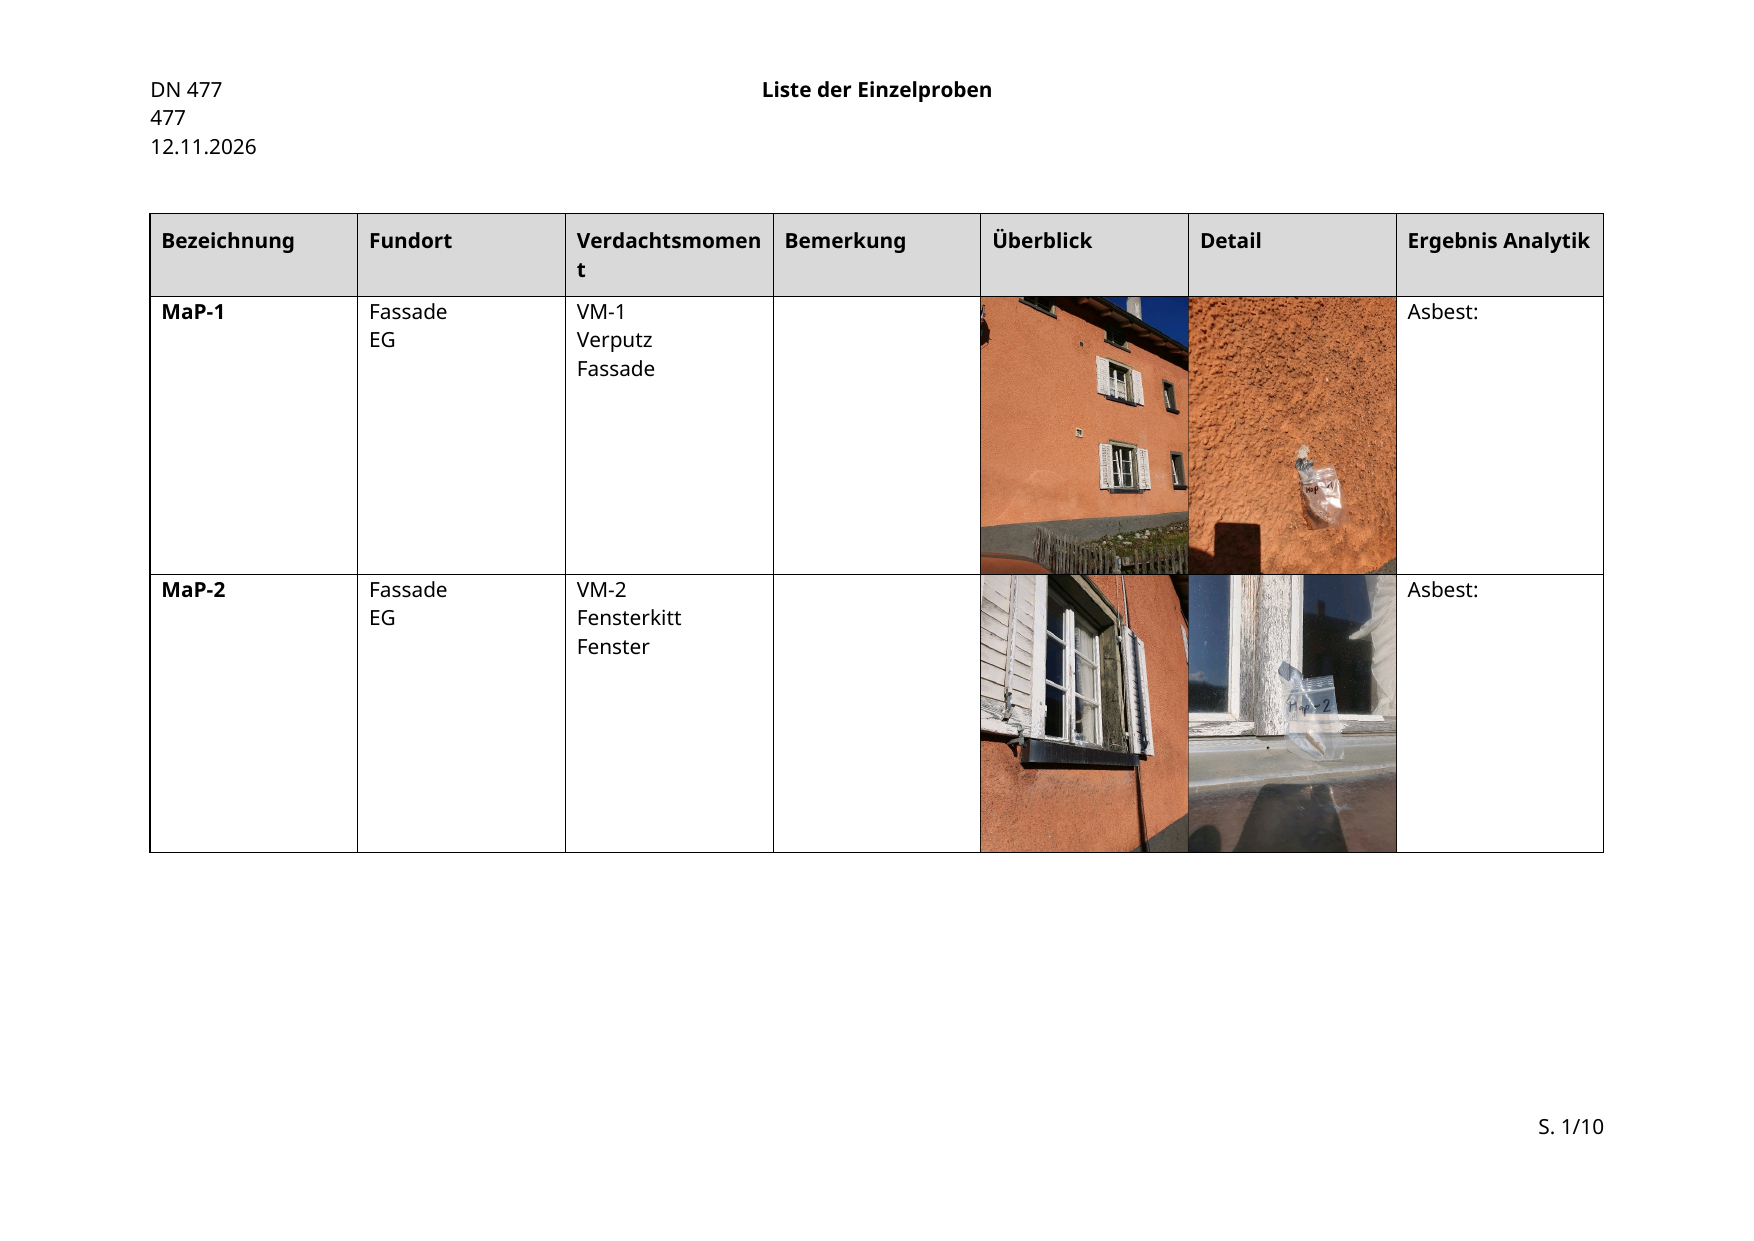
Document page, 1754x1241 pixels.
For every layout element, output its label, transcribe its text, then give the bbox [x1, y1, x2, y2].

table_header Ergebnis Analytik [1397, 214, 1603, 296]
table_cell MaP-1 [151, 297, 357, 574]
table_cell Fassade EG [358, 297, 565, 574]
table_header Bemerkung [774, 214, 980, 296]
table_cell MaP-2 [151, 575, 357, 852]
table_cell VM-2 Fensterkitt Fenster [566, 575, 773, 852]
table_cell [774, 575, 980, 852]
table_header Detail [1189, 214, 1396, 296]
table_cell Asbest: [1397, 297, 1603, 574]
table_header Fundort [358, 214, 565, 296]
picture [980, 575, 1397, 852]
table_header Überblick [981, 214, 1188, 296]
picture [980, 297, 1397, 574]
table_header Bezeichnung [151, 214, 357, 296]
table_cell Fassade EG [358, 575, 565, 852]
table_cell Asbest: [1397, 575, 1603, 852]
table_cell [774, 297, 980, 574]
table_cell VM-1 Verputz Fassade [566, 297, 773, 574]
table_header Verdachtsmoment [566, 214, 773, 296]
